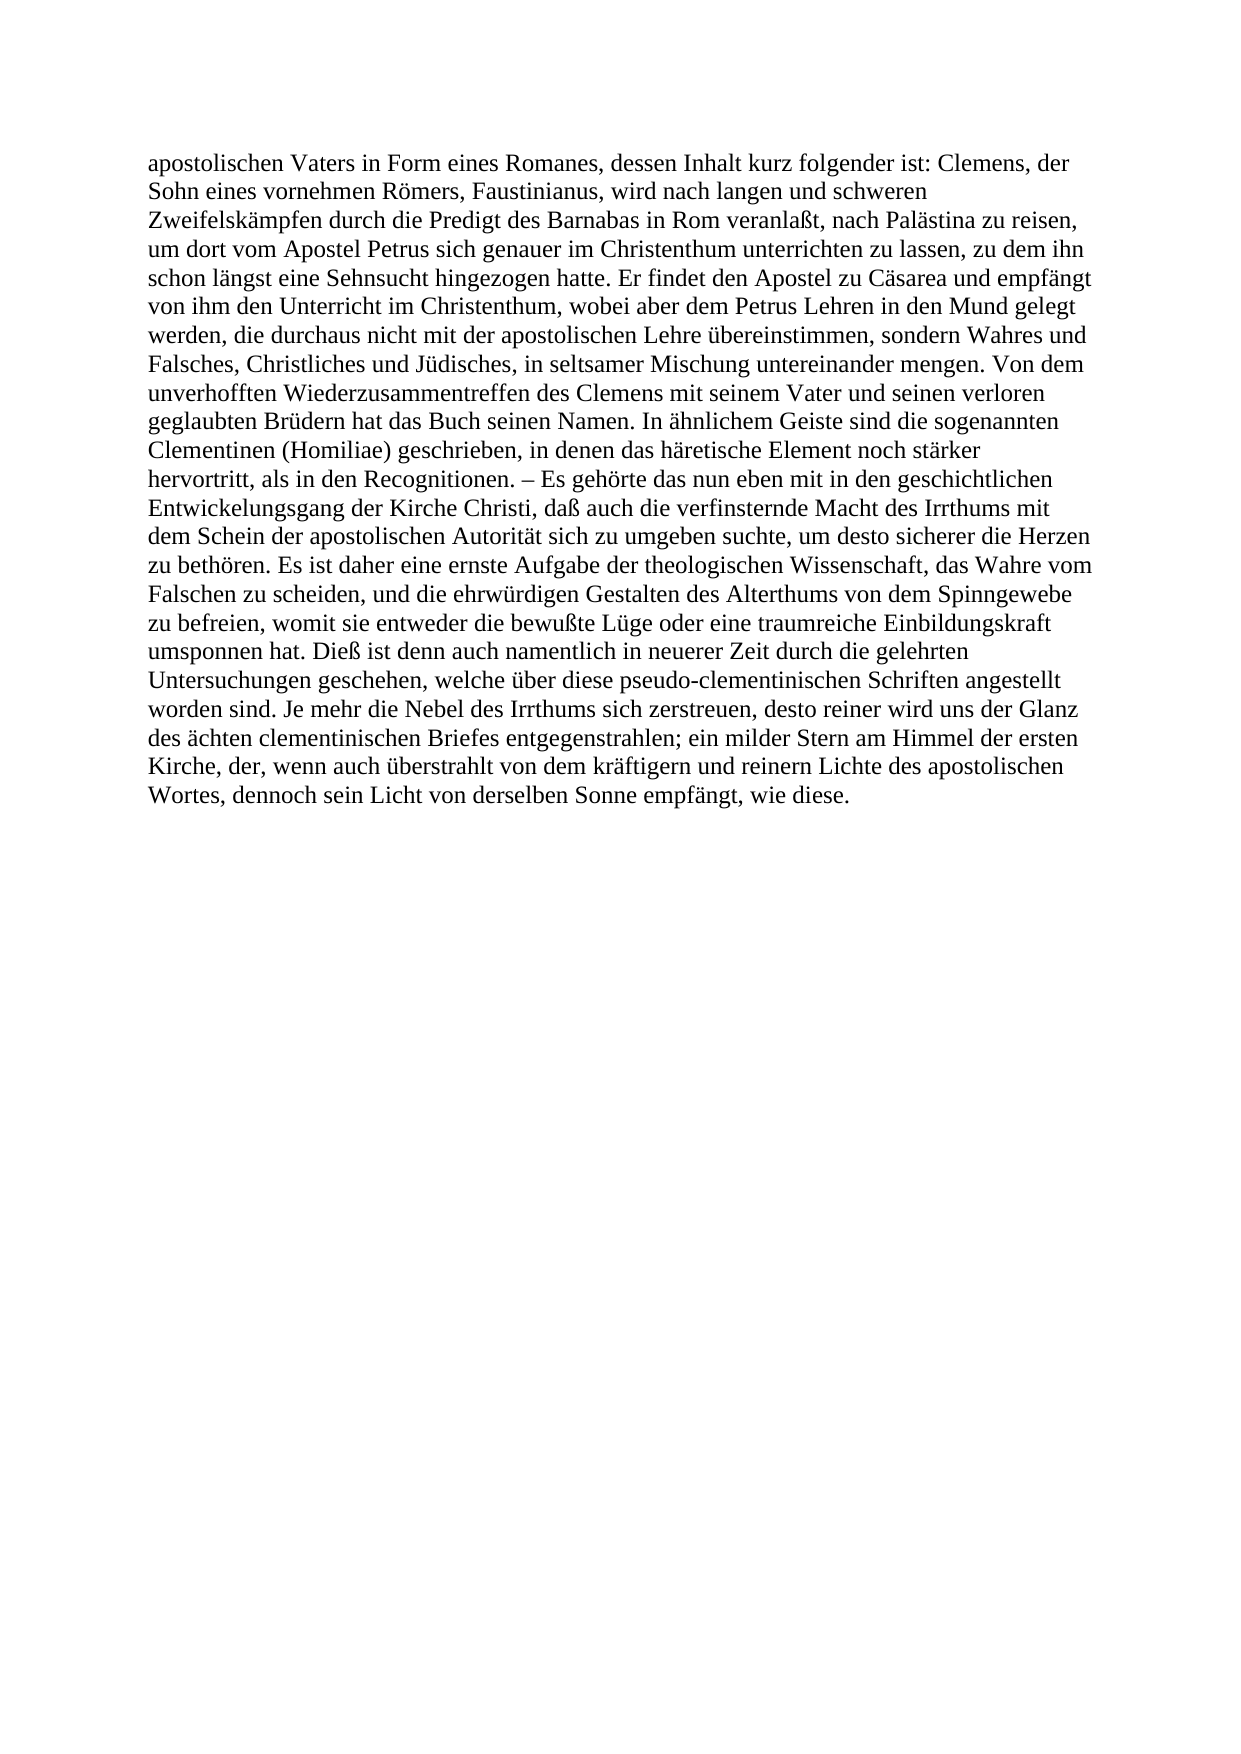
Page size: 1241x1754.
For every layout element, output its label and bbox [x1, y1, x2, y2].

text [148, 148, 1093, 809]
